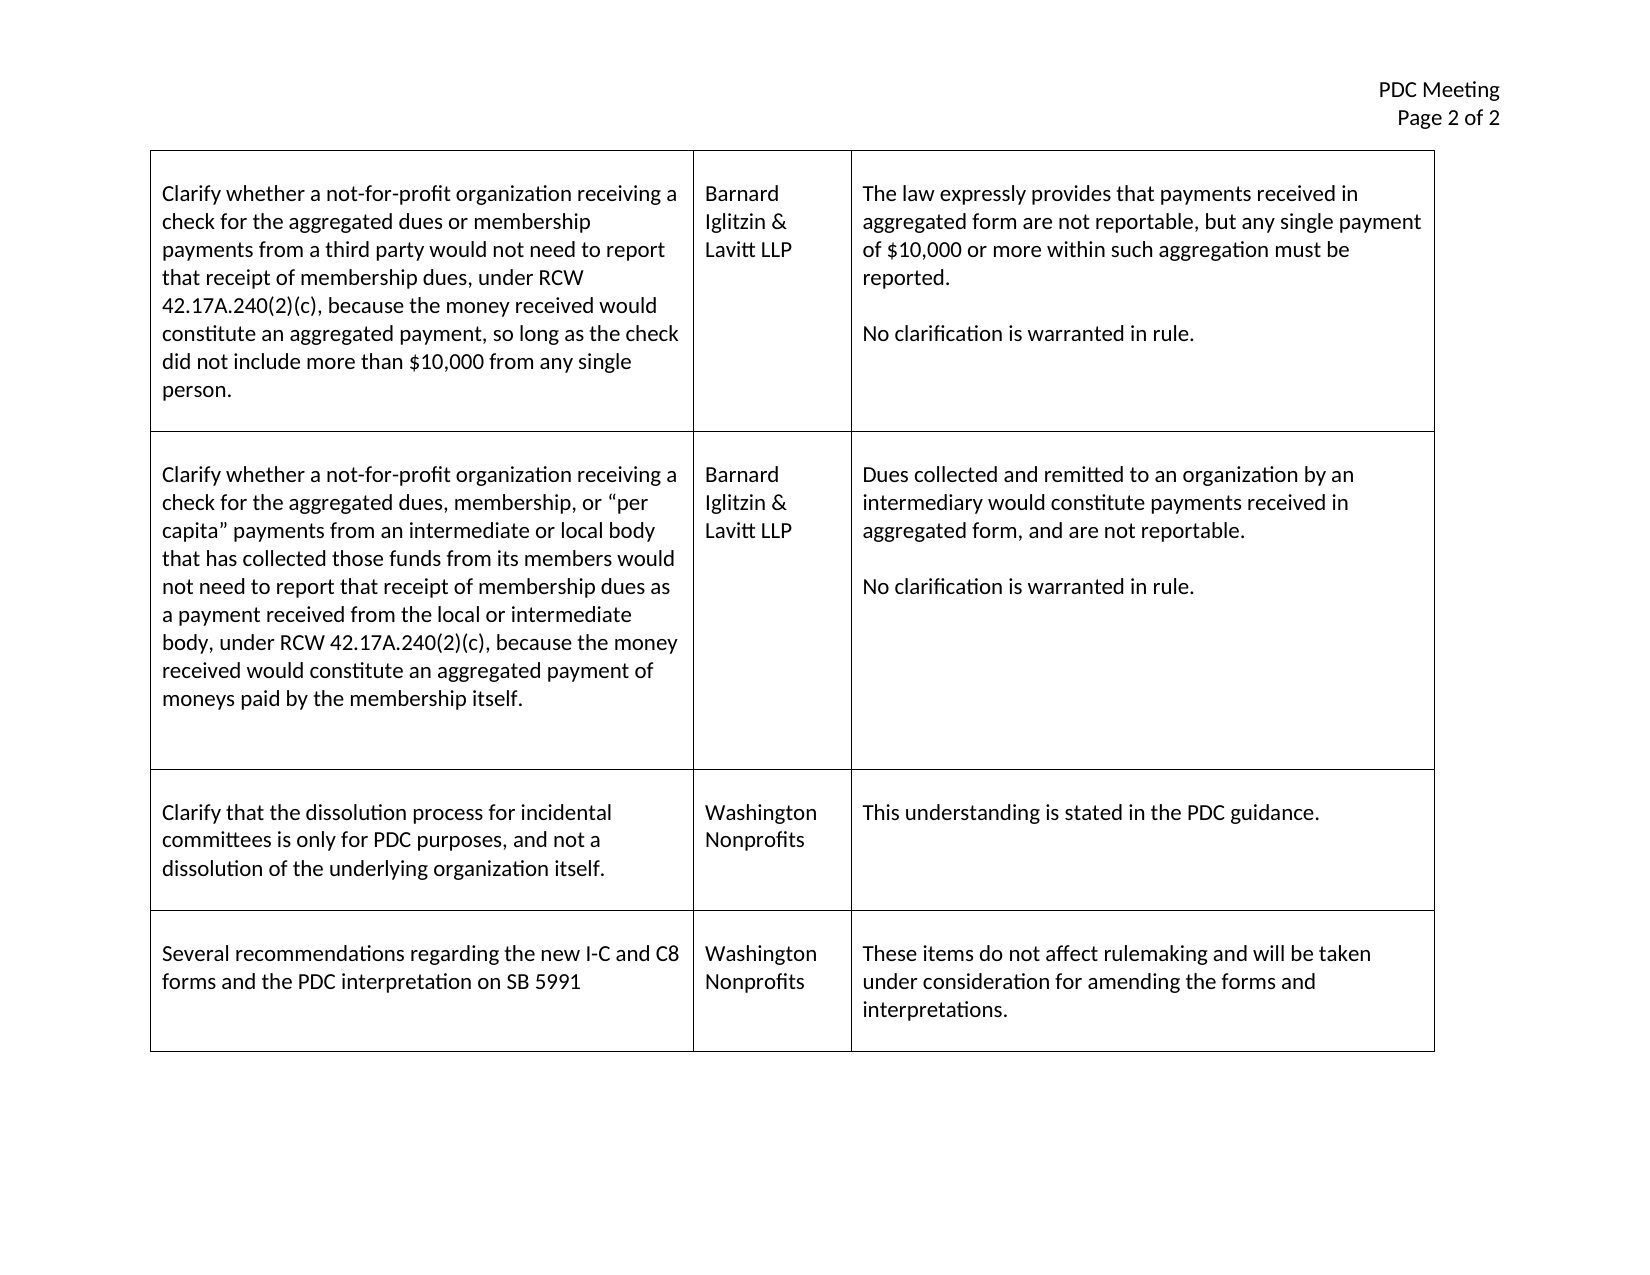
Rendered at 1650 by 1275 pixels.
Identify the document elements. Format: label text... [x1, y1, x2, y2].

table_cell Barnard Iglitzin & Lavitt LLP [694, 432, 851, 768]
table_cell Clarify whether a not-for-profit organization receiving a check for the aggregated dues, membership, or “per capita” payments from an intermediate or local body that has collected those funds from its members would not need to report that receipt of membership dues as a payment received from the local or intermediate body, under RCW 42.17A.240(2)(c), because the money received would constitute an aggregated payment of moneys paid by the membership itself. [151, 432, 693, 768]
table_cell Several recommendations regarding the new I-C and C8 forms and the PDC interpretation on SB 5991 [151, 911, 693, 1051]
table_cell This understanding is stated in the PDC guidance. [852, 770, 1434, 910]
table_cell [694, 151, 851, 431]
table_cell Dues collected and remitted to an organization by an intermediary would constitute payments received in aggregated form, and are not reportable. No clarification is warranted in rule. [852, 432, 1434, 768]
table_cell Washington Nonprofits [694, 911, 851, 1051]
table_cell The law expressly provides that payments received in aggregated form are not reportable, but any single payment of $10,000 or more within such aggregation must be reported. No clarification is warranted in rule. [852, 151, 1434, 431]
table_cell Clarify whether a not-for-profit organization receiving a check for the aggregated dues or membership payments from a third party would not need to report that receipt of membership dues, under RCW 42.17A.240(2)(c), because the money received would constitute an aggregated payment, so long as the check did not include more than $10,000 from any single person. [151, 151, 693, 431]
table_cell Washington Nonprofits [694, 770, 851, 910]
table_cell Clarify that the dissolution process for incidental committees is only for PDC purposes, and not a dissolution of the underlying organization itself. [151, 770, 693, 910]
table_cell These items do not affect rulemaking and will be taken under consideration for amending the forms and interpretations. [852, 911, 1434, 1051]
